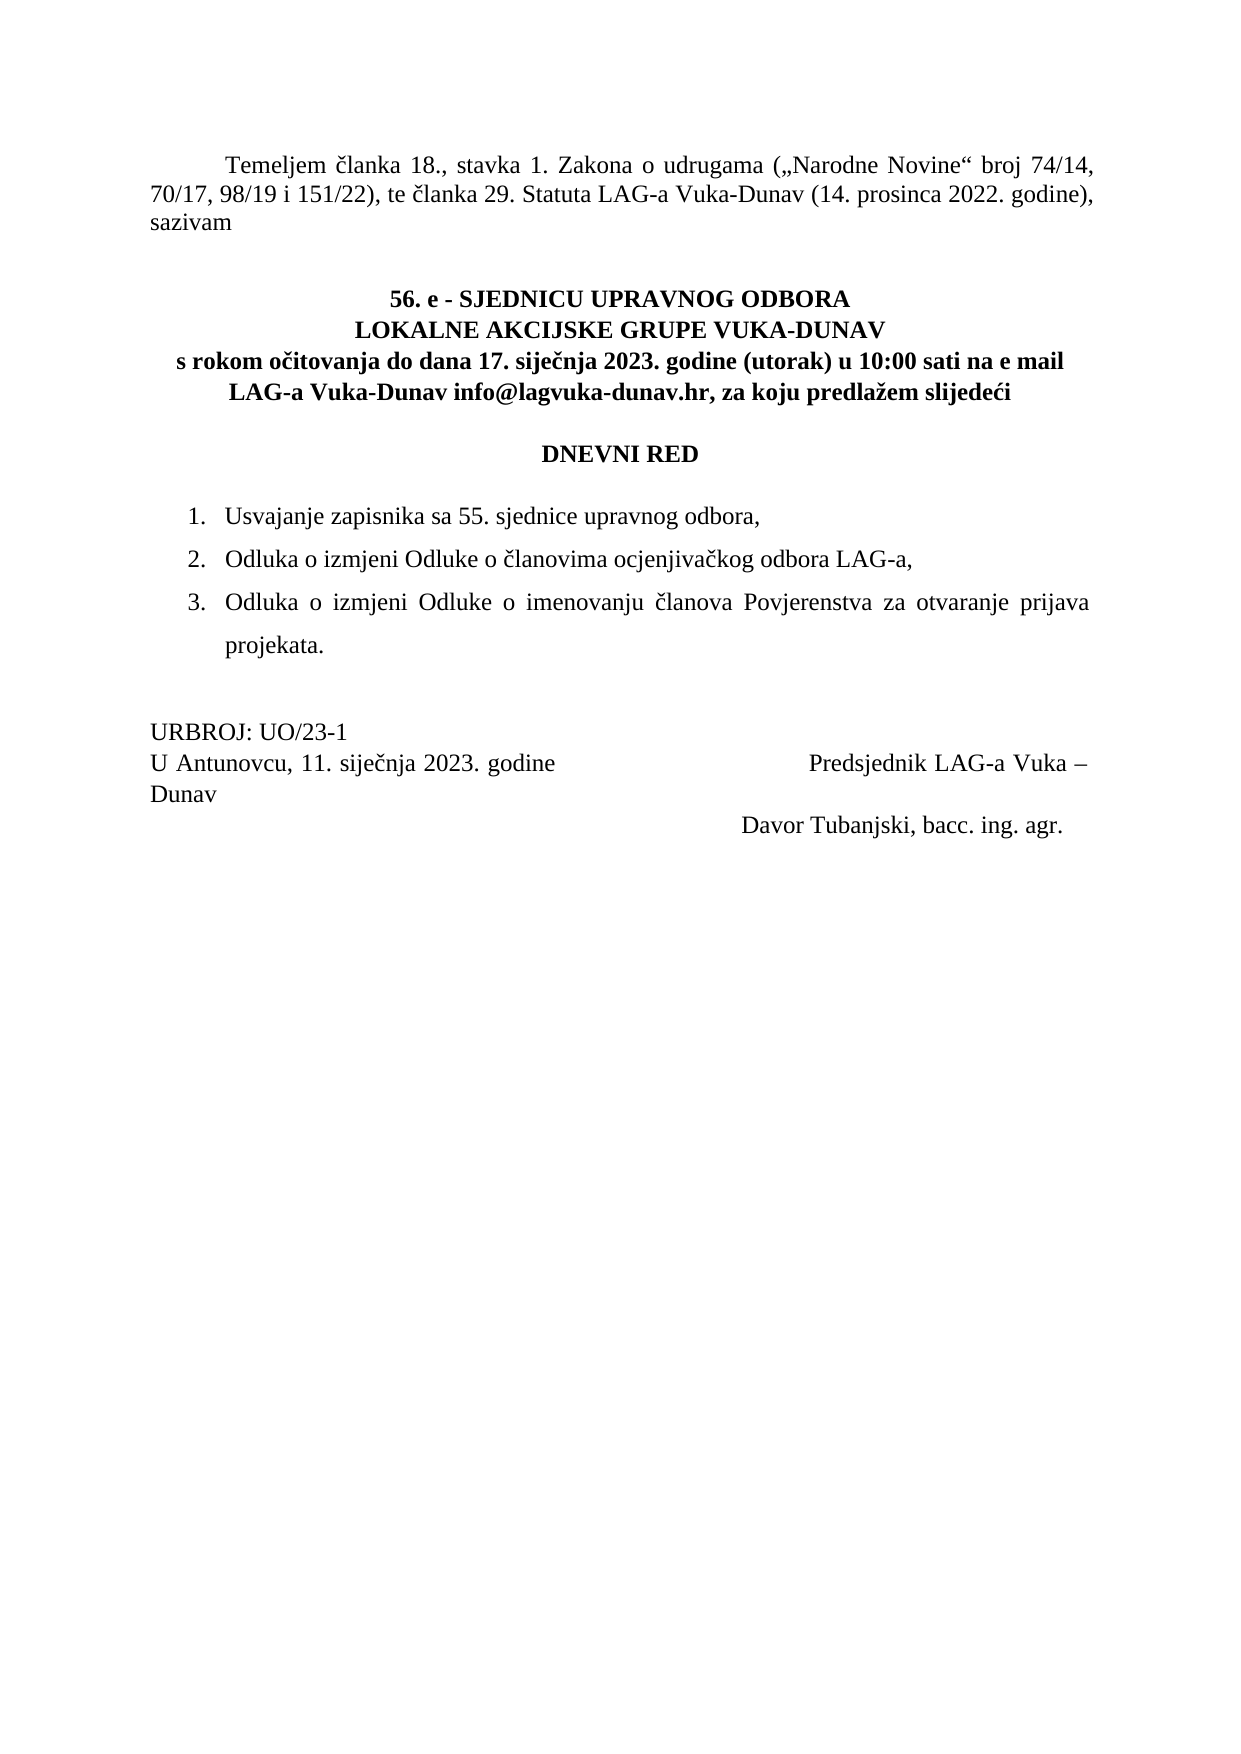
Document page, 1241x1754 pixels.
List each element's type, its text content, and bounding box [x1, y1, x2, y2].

text s rokom očitovanja do dana 17. siječnja 2023. godine (utorak) u 10:00 sati na e mail LAG-a Vuka-Dunav info@lagvuka-dunav.hr, za koju predlažem slijedeći [150, 346, 1090, 406]
text 56. e - SJEDNICU UPRAVNOG ODBORA [150, 284, 1090, 313]
text Davor Tubanjski, bacc. ing. agr. [592, 810, 1090, 839]
text Temeljem članka 18., stavka 1. Zakona o udrugama („Narodne Novine“ broj 74/14, 70/17, 98/19 i 151/22), te članka 29. Statuta LAG-a Vuka-Dunav (14. prosinca 2022. godine), sazivam [150, 150, 1095, 236]
text LOKALNE AKCIJSKE GRUPE VUKA-DUNAV [150, 315, 1090, 344]
text URBROJ: UO/23-1 [150, 717, 1090, 746]
list Odluka o izmjeni Odluke o članovima ocjenjivačkog odbora LAG-a, [187, 544, 1090, 573]
text U Antunovcu, 11. siječnja 2023. godine Predsjednik LAG-a Vuka – Dunav [150, 748, 1090, 808]
list Odluka o izmjeni Odluke o imenovanju članova Povjerenstva za otvaranje prijava projekata. [187, 587, 1090, 659]
text DNEVNI RED [150, 439, 1090, 468]
list Usvajanje zapisnika sa 55. sjednice upravnog odbora, [187, 501, 1090, 530]
